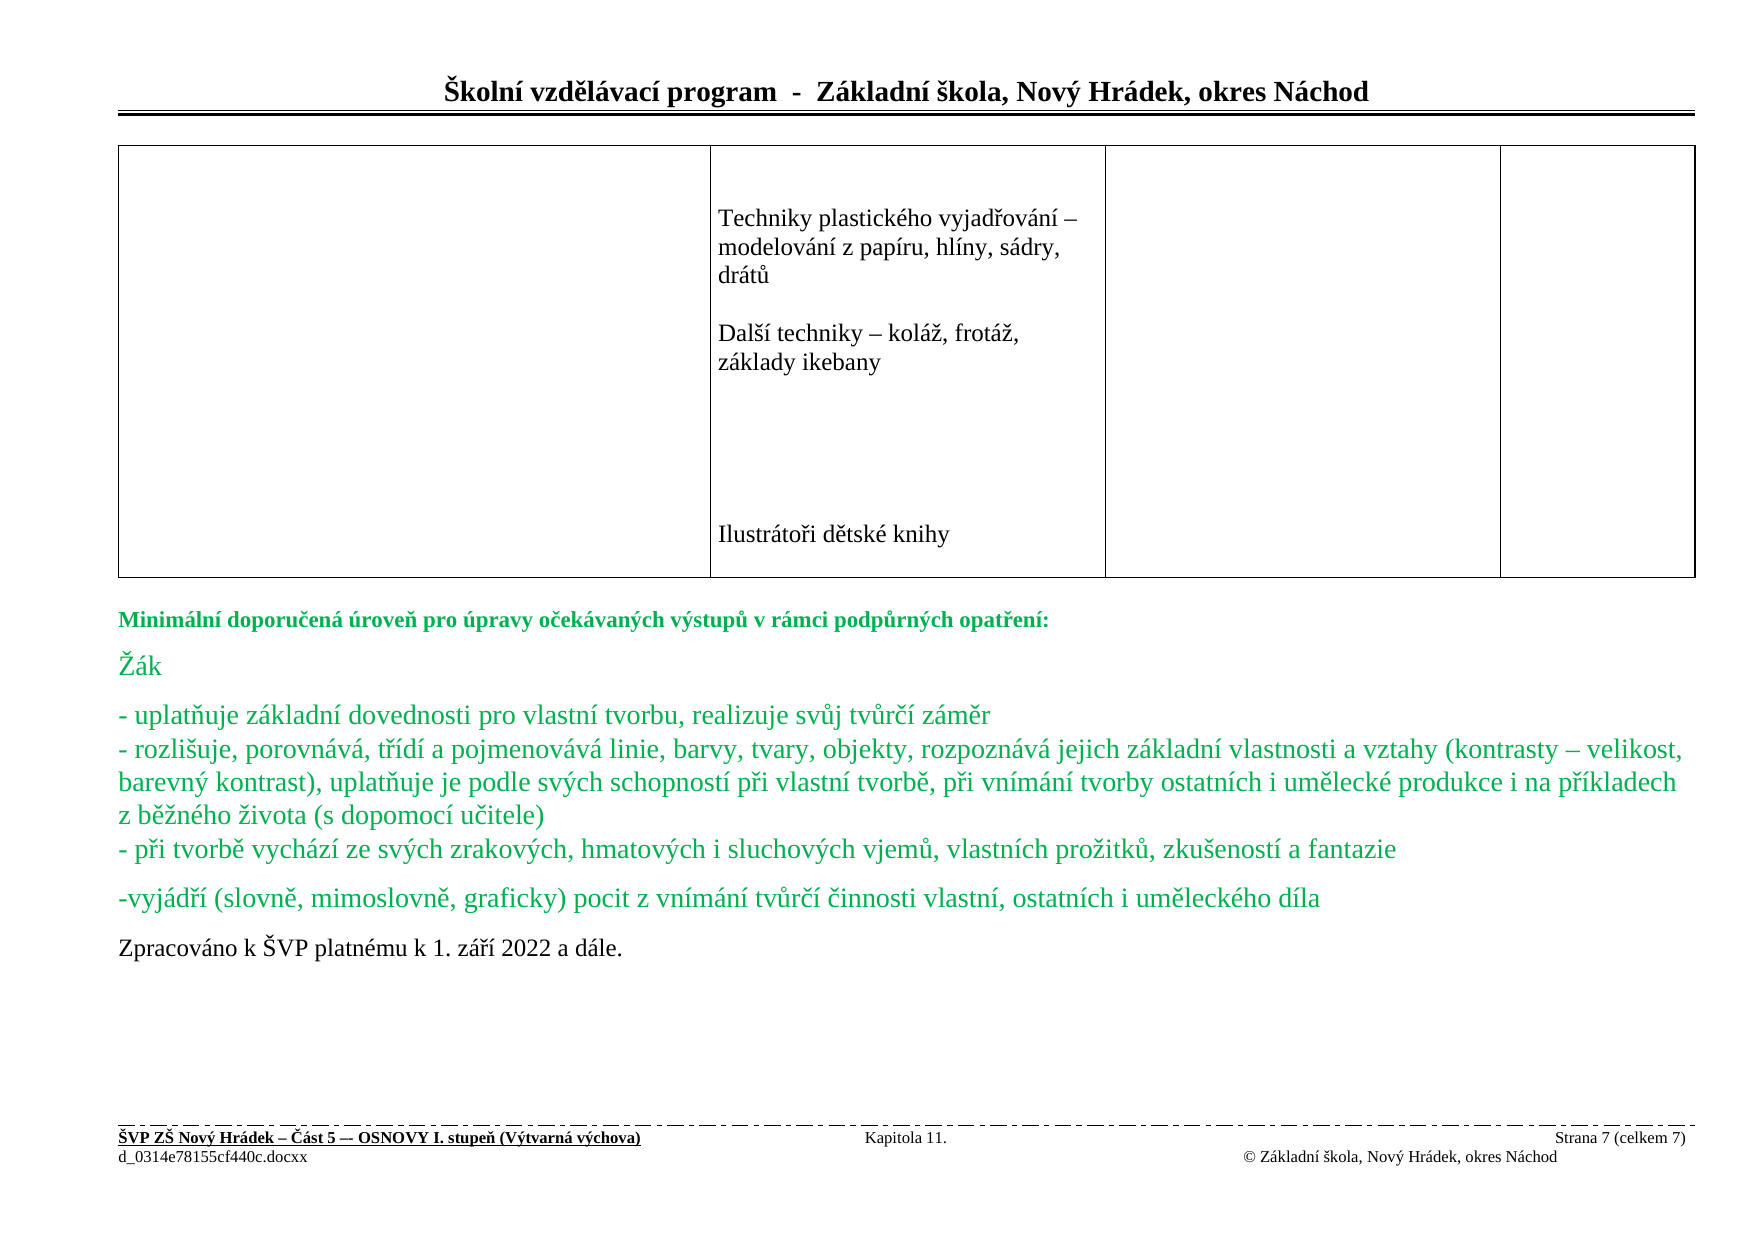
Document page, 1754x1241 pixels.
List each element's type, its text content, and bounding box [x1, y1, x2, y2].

text -vyjádří (slovně, mimoslovně, graficky) pocit z vnímání tvůrčí činnosti vlastní, ostatních i uměleckého díla [118, 880, 1695, 913]
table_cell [1106, 146, 1500, 577]
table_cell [119, 146, 710, 577]
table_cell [1501, 146, 1694, 577]
text - uplatňuje základní dovednosti pro vlastní tvorbu, realizuje svůj tvůrčí záměr - rozlišuje, porovnává, třídí a pojmenovává linie, barvy, tvary, objekty, rozpoznává jejich základní vlastnosti a vztahy (kontrasty – velikost, barevný kontrast), uplatňuje je podle svých schopností při vlastní tvorbě, při vnímání tvorby ostatních i umělecké produkce i na příkladech z běžného života (s dopomocí učitele) - při tvorbě vychází ze svých zrakových, hmatových i sluchových vjemů, vlastních prožitků, zkušeností a fantazie [118, 697, 1695, 864]
text Žák [118, 648, 1695, 682]
text Minimální doporučená úroveň pro úpravy očekávaných výstupů v rámci podpůrných opatření: [118, 607, 1695, 633]
text Zpracováno k ŠVP platnému k 1. září 2022 a dále. [118, 929, 1695, 962]
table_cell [711, 146, 1105, 577]
